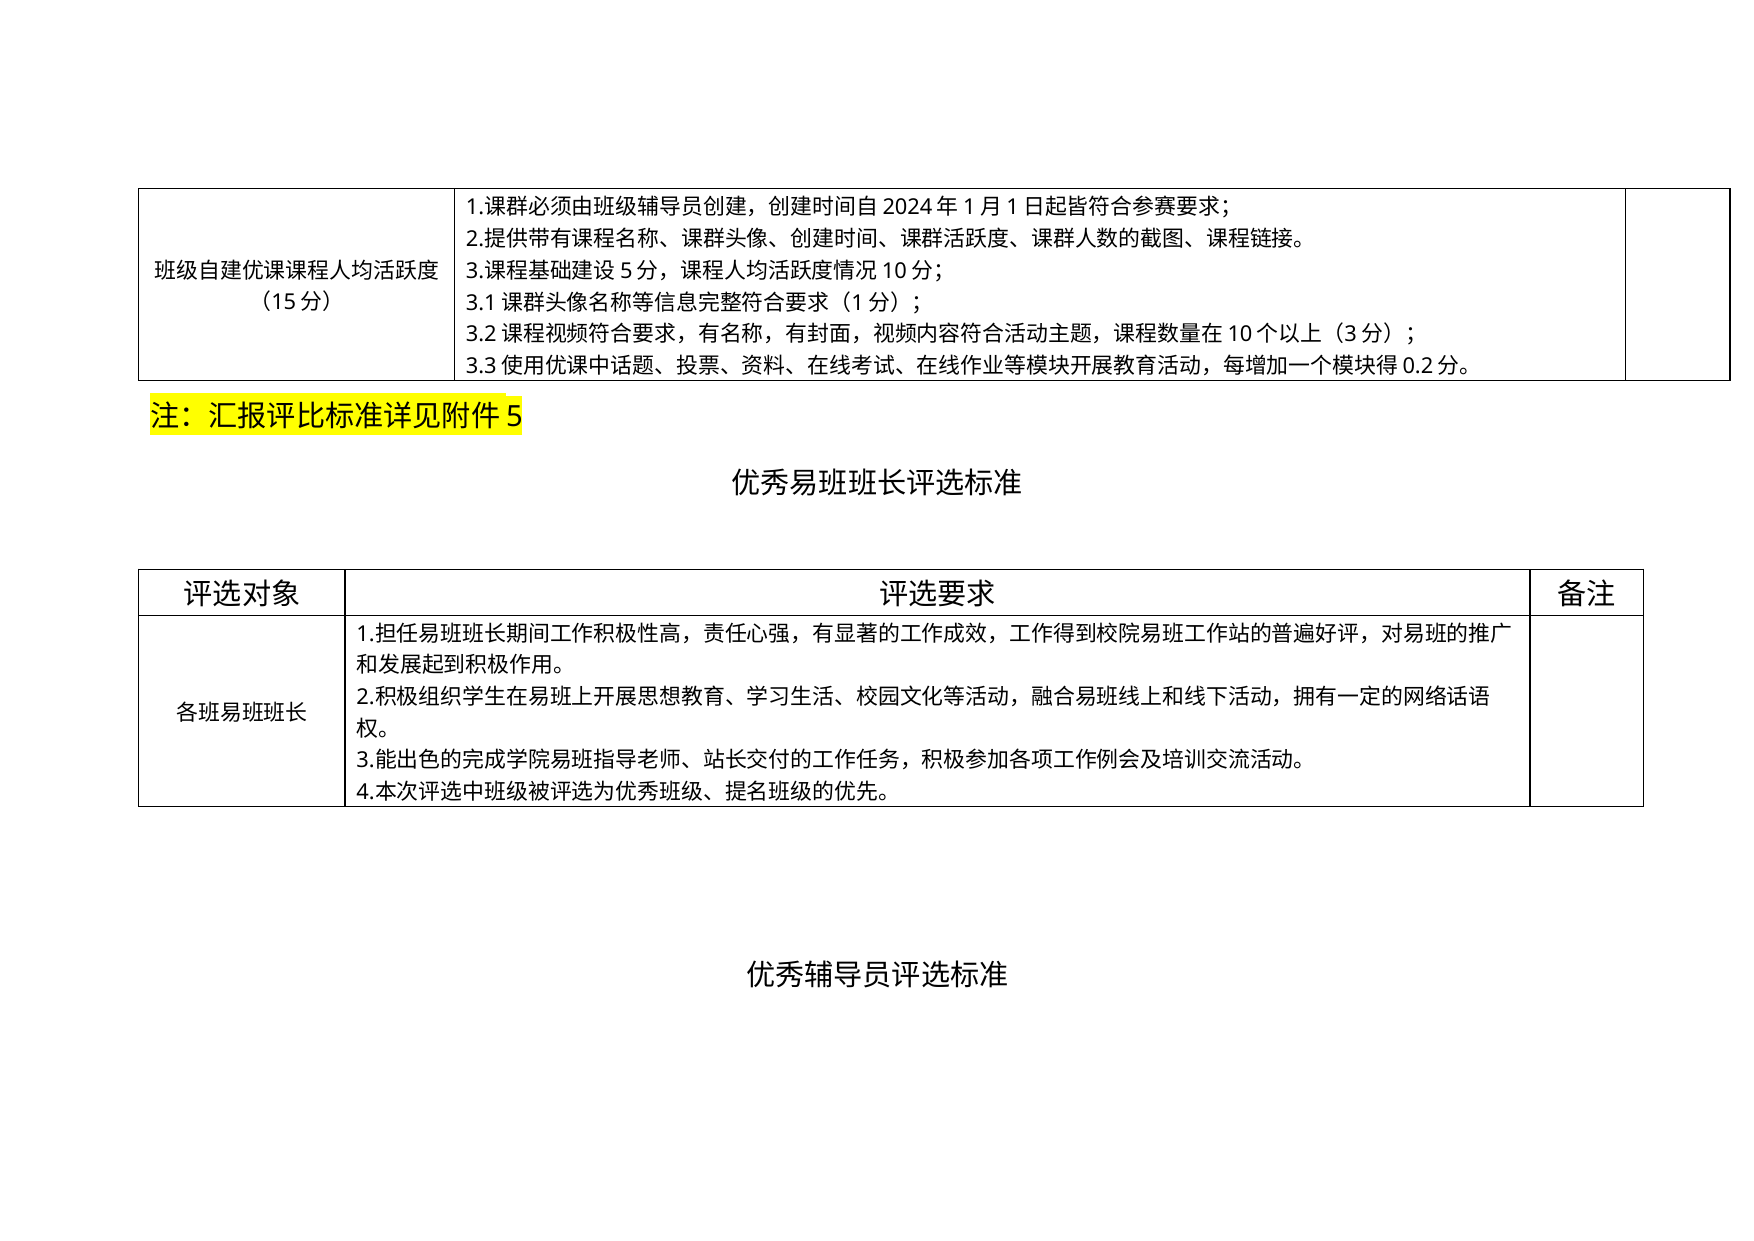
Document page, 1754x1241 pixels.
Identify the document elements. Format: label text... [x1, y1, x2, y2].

table_cell [1626, 189, 1729, 380]
list 优秀辅导员评选标准 [150, 940, 1604, 1006]
table_header 备注 [1531, 570, 1643, 614]
table_cell 各班易班班长 [139, 616, 344, 806]
list 注：汇报评比标准详见附件5 [150, 381, 1604, 447]
text 优秀易班班长评选标准 [150, 447, 1604, 514]
table_cell 1.课群必须由班级辅导员创建，创建时间自2024年1月1日起皆符合参赛要求； 2.提供带有课程名称、课群头像、创建时间、课群活跃度、课群人数的截图、课程链接。 3.课程基础建设5分，课程人均活跃度情况10分； 3.1课群头像名称等信息完整符合要求（1分）； 3.2课程视频符合要求，有名称，有封面，视频内容符合活动主题，课程数量在10个以上（3分）； 3.3使用优课中话题、投票、资料、在线考试、在线作业等模块开展教育活动，每增加一个模块得0.2分。 [455, 189, 1625, 380]
table_cell 班级自建优课课程人均活跃度（15分） [139, 189, 454, 380]
table_header 评选要求 [346, 570, 1529, 614]
table_header 评选对象 [139, 570, 344, 614]
table_cell [1531, 616, 1643, 806]
table_cell 1.担任易班班长期间工作积极性高，责任心强，有显著的工作成效，工作得到校院易班工作站的普遍好评，对易班的推广和发展起到积极作用。 2.积极组织学生在易班上开展思想教育、学习生活、校园文化等活动，融合易班线上和线下活动，拥有一定的网络话语权。 3.能出色的完成学院易班指导老师、站长交付的工作任务，积极参加各项工作例会及培训交流活动。 4.本次评选中班级被评选为优秀班级、提名班级的优先。 [346, 616, 1529, 806]
